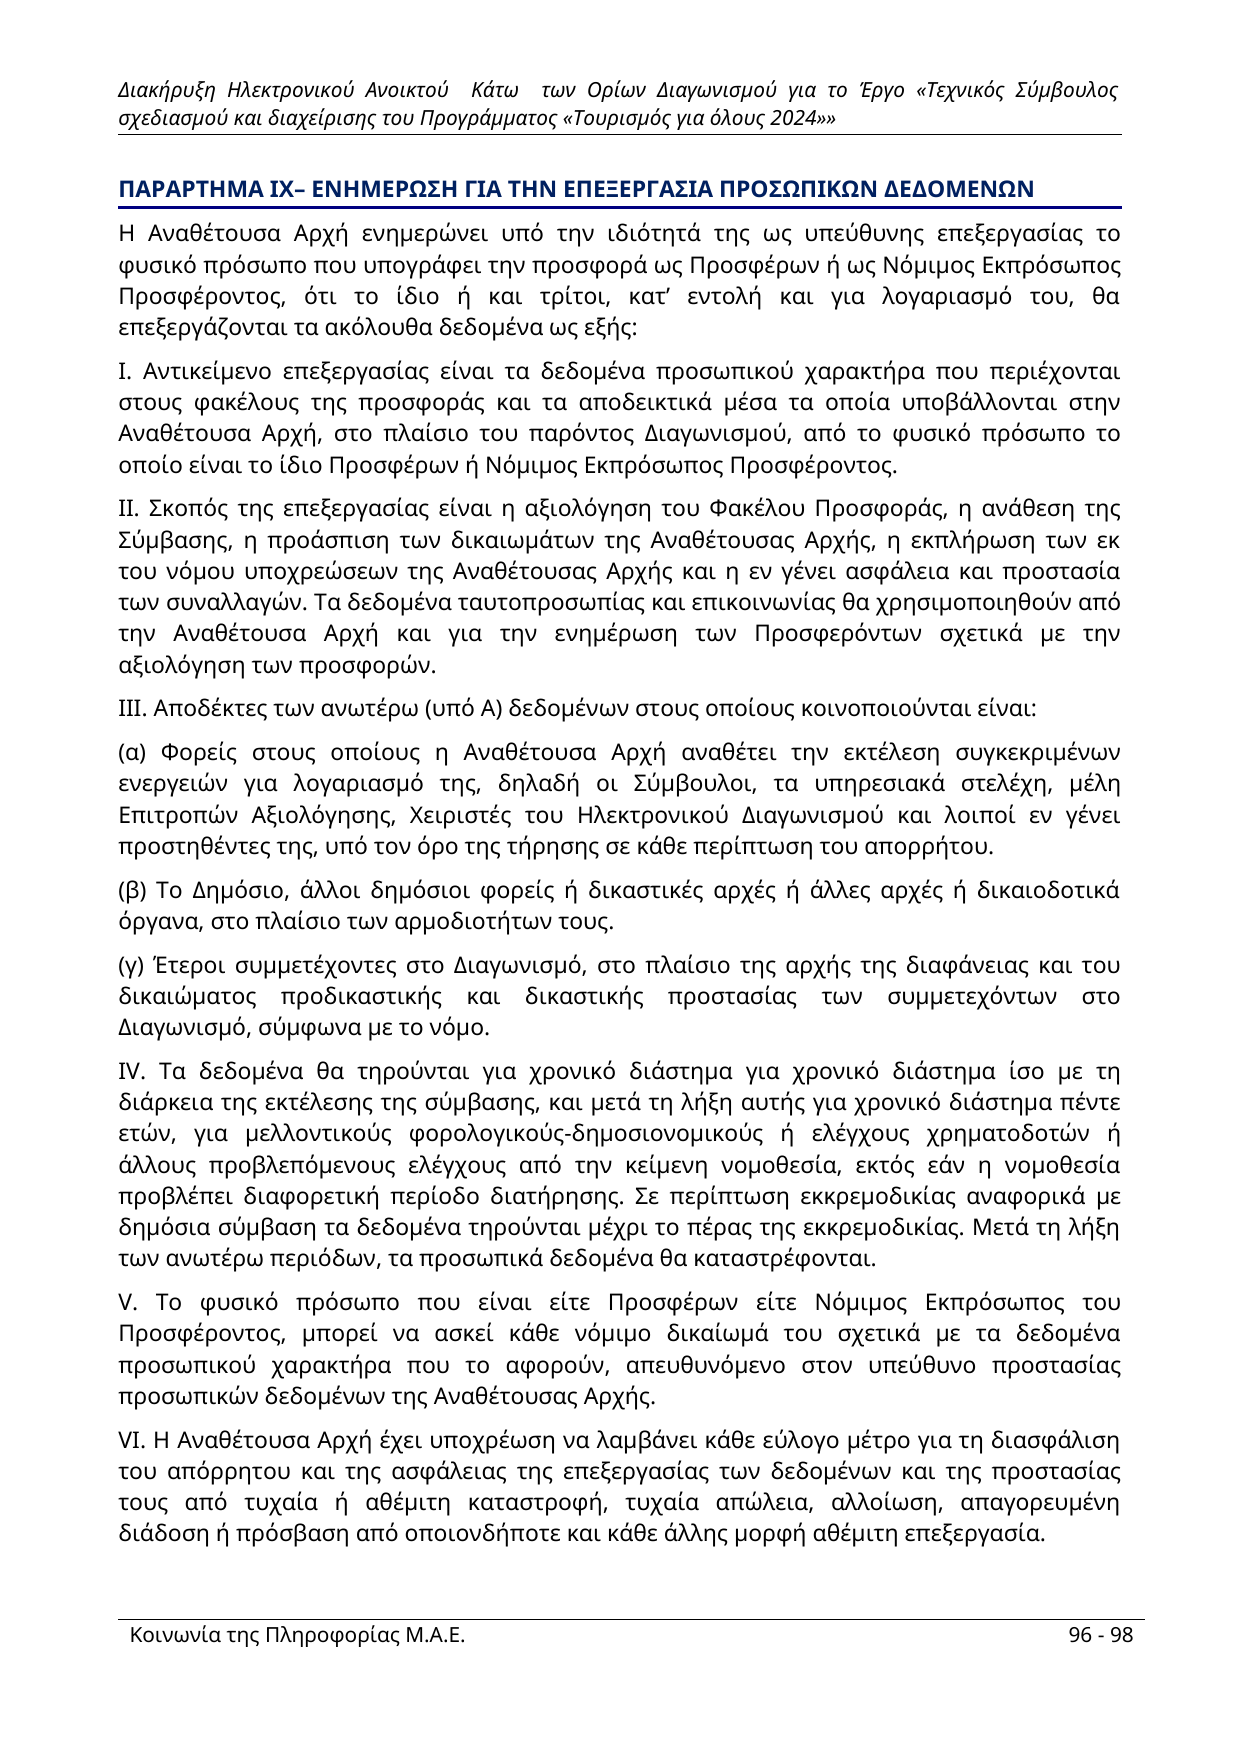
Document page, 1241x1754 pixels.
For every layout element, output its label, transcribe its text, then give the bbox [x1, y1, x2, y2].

text IV. Τα δεδομένα θα τηρούνται για χρονικό διάστημα για χρονικό διάστημα ίσο με τη διάρκεια της εκτέλεσης της σύμβασης, και μετά τη λήξη αυτής για χρονικό διάστημα πέντε ετών, για μελλοντικούς φορολογικούς-δημοσιονομικούς ή ελέγχους χρηματοδοτών ή άλλους προβλεπόμενους ελέγχους από την κείμενη νομοθεσία, εκτός εάν η νομοθεσία προβλέπει διαφορετική περίοδο διατήρησης. Σε περίπτωση εκκρεμοδικίας αναφορικά με δημόσια σύμβαση τα δεδομένα τηρούνται μέχρι το πέρας της εκκρεμοδικίας. Μετά τη λήξη των ανωτέρω περιόδων, τα προσωπικά δεδομένα θα καταστρέφονται. [118, 1055, 1122, 1273]
subtitle ΠΑΡΑΡΤΗΜΑ IX– ΕΝΗΜΕΡΩΣΗ ΓΙΑ ΤΗΝ ΕΠΕΞΕΡΓΑΣΙΑ ΠΡΟΣΩΠΙΚΩΝ ΔΕΔΟΜΕΝΩΝ [118, 172, 1122, 206]
text (γ) Έτεροι συμμετέχοντες στο Διαγωνισμό, στο πλαίσιο της αρχής της διαφάνειας και του δικαιώματος προδικαστικής και δικαστικής προστασίας των συμμετεχόντων στο Διαγωνισμό, σύμφωνα με το νόμο. [118, 948, 1122, 1042]
text VI. H Αναθέτουσα Αρχή έχει υποχρέωση να λαμβάνει κάθε εύλογο μέτρο για τη διασφάλιση του απόρρητου και της ασφάλειας της επεξεργασίας των δεδομένων και της προστασίας τους από τυχαία ή αθέμιτη καταστροφή, τυχαία απώλεια, αλλοίωση, απαγορευμένη διάδοση ή πρόσβαση από οποιονδήποτε και κάθε άλλης μορφή αθέμιτη επεξεργασία. [118, 1423, 1122, 1548]
text (β) Το Δημόσιο, άλλοι δημόσιοι φορείς ή δικαστικές αρχές ή άλλες αρχές ή δικαιοδοτικά όργανα, στο πλαίσιο των αρμοδιοτήτων τους. [118, 873, 1122, 936]
text ΙΙΙ. Αποδέκτες των ανωτέρω (υπό Α) δεδομένων στους οποίους κοινοποιούνται είναι: [118, 692, 1122, 723]
text (α) Φορείς στους οποίους η Αναθέτουσα Αρχή αναθέτει την εκτέλεση συγκεκριμένων ενεργειών για λογαριασμό της, δηλαδή οι Σύμβουλοι, τα υπηρεσιακά στελέχη, μέλη Επιτροπών Αξιολόγησης, Χειριστές του Ηλεκτρονικού Διαγωνισμού και λοιποί εν γένει προστηθέντες της, υπό τον όρο της τήρησης σε κάθε περίπτωση του απορρήτου. [118, 736, 1122, 861]
text V. Το φυσικό πρόσωπο που είναι είτε Προσφέρων είτε Νόμιμος Εκπρόσωπος του Προσφέροντος, μπορεί να ασκεί κάθε νόμιμο δικαίωμά του σχετικά με τα δεδομένα προσωπικού χαρακτήρα που το αφορούν, απευθυνόμενο στον υπεύθυνο προστασίας προσωπικών δεδομένων της Αναθέτουσας Αρχής. [118, 1286, 1122, 1411]
text ΙΙ. Σκοπός της επεξεργασίας είναι η αξιολόγηση του Φακέλου Προσφοράς, η ανάθεση της Σύμβασης, η προάσπιση των δικαιωμάτων της Αναθέτουσας Αρχής, η εκπλήρωση των εκ του νόμου υποχρεώσεων της Αναθέτουσας Αρχής και η εν γένει ασφάλεια και προστασία των συναλλαγών. Τα δεδομένα ταυτοπροσωπίας και επικοινωνίας θα χρησιμοποιηθούν από την Αναθέτουσα Αρχή και για την ενημέρωση των Προσφερόντων σχετικά με την αξιολόγηση των προσφορών. [118, 492, 1122, 680]
text Ι. Αντικείμενο επεξεργασίας είναι τα δεδομένα προσωπικού χαρακτήρα που περιέχονται στους φακέλους της προσφοράς και τα αποδεικτικά μέσα τα οποία υποβάλλονται στην Αναθέτουσα Αρχή, στο πλαίσιο του παρόντος Διαγωνισμού, από το φυσικό πρόσωπο το οποίο είναι το ίδιο Προσφέρων ή Νόμιμος Εκπρόσωπος Προσφέροντος. [118, 355, 1122, 480]
text Η Αναθέτουσα Αρχή ενημερώνει υπό την ιδιότητά της ως υπεύθυνης επεξεργασίας το φυσικό πρόσωπο που υπογράφει την προσφορά ως Προσφέρων ή ως Νόμιμος Εκπρόσωπος Προσφέροντος, ότι το ίδιο ή και τρίτοι, κατ’ εντολή και για λογαριασμό του, θα επεξεργάζονται τα ακόλουθα δεδομένα ως εξής: [118, 217, 1122, 342]
